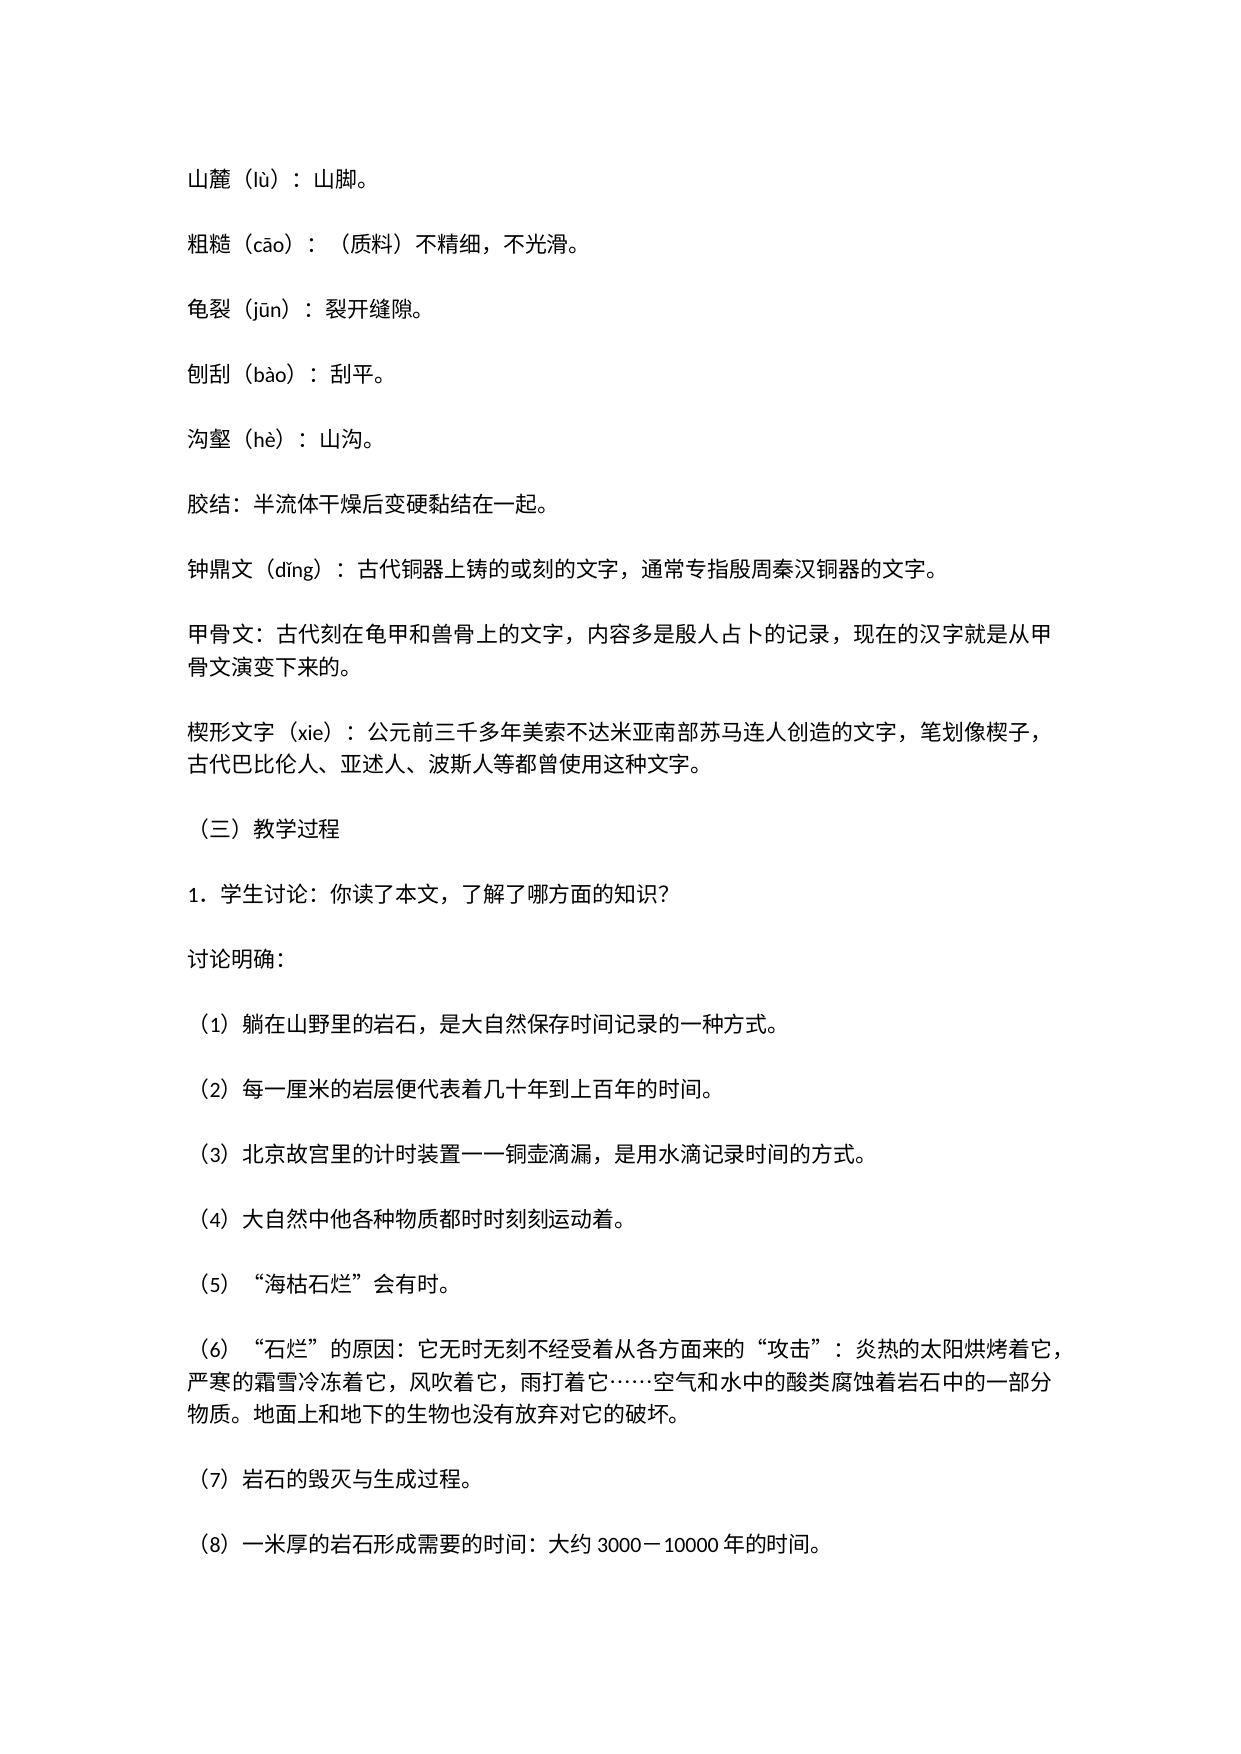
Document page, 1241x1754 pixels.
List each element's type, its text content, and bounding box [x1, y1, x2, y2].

text （8）一米厚的岩石形成需要的时间：大约3000－10000年的时间。 [187, 1527, 1053, 1559]
text （5）“海枯石烂”会有时。 [187, 1267, 1053, 1299]
text 龟裂（jūn）：裂开缝隙。 [187, 292, 1053, 324]
text 楔形文字（xie）：公元前三千多年美索不达米亚南部苏马连人创造的文字，笔划像楔子，古代巴比伦人、亚述人、波斯人等都曾使用这种文字。 [187, 714, 1053, 779]
text 沟壑（hè）：山沟。 [187, 422, 1053, 454]
text （7）岩石的毁灭与生成过程。 [187, 1462, 1053, 1494]
text 刨刮（bào）：刮平。 [187, 357, 1053, 389]
text 钟鼎文（dǐng）：古代铜器上铸的或刻的文字，通常专指殷周秦汉铜器的文字。 [187, 552, 1053, 584]
text 甲骨文：古代刻在龟甲和兽骨上的文字，内容多是殷人占卜的记录，现在的汉字就是从甲骨文演变下来的。 [187, 617, 1053, 682]
text 讨论明确： [187, 942, 1053, 974]
text （2）每一厘米的岩层便代表着几十年到上百年的时间。 [187, 1072, 1053, 1104]
text 胶结：半流体干燥后变硬黏结在一起。 [187, 487, 1053, 519]
text 粗糙（cāo）：（质料）不精细，不光滑。 [187, 227, 1053, 259]
text （1）躺在山野里的岩石，是大自然保存时间记录的一种方式。 [187, 1007, 1053, 1039]
text （3）北京故宫里的计时装置一一铜壶滴漏，是用水滴记录时间的方式。 [187, 1137, 1053, 1169]
text 1．学生讨论：你读了本文，了解了哪方面的知识？ [187, 877, 1053, 909]
text 山麓（lù）：山脚。 [187, 162, 1053, 194]
text （三）教学过程 [187, 812, 1053, 844]
text （4）大自然中他各种物质都时时刻刻运动着。 [187, 1202, 1053, 1234]
text （6）“石烂”的原因：它无时无刻不经受着从各方面来的“攻击”：炎热的太阳烘烤着它，严寒的霜雪冷冻着它，风吹着它，雨打着它……空气和水中的酸类腐蚀着岩石中的一部分物质。地面上和地下的生物也没有放弃对它的破坏。 [187, 1332, 1053, 1429]
